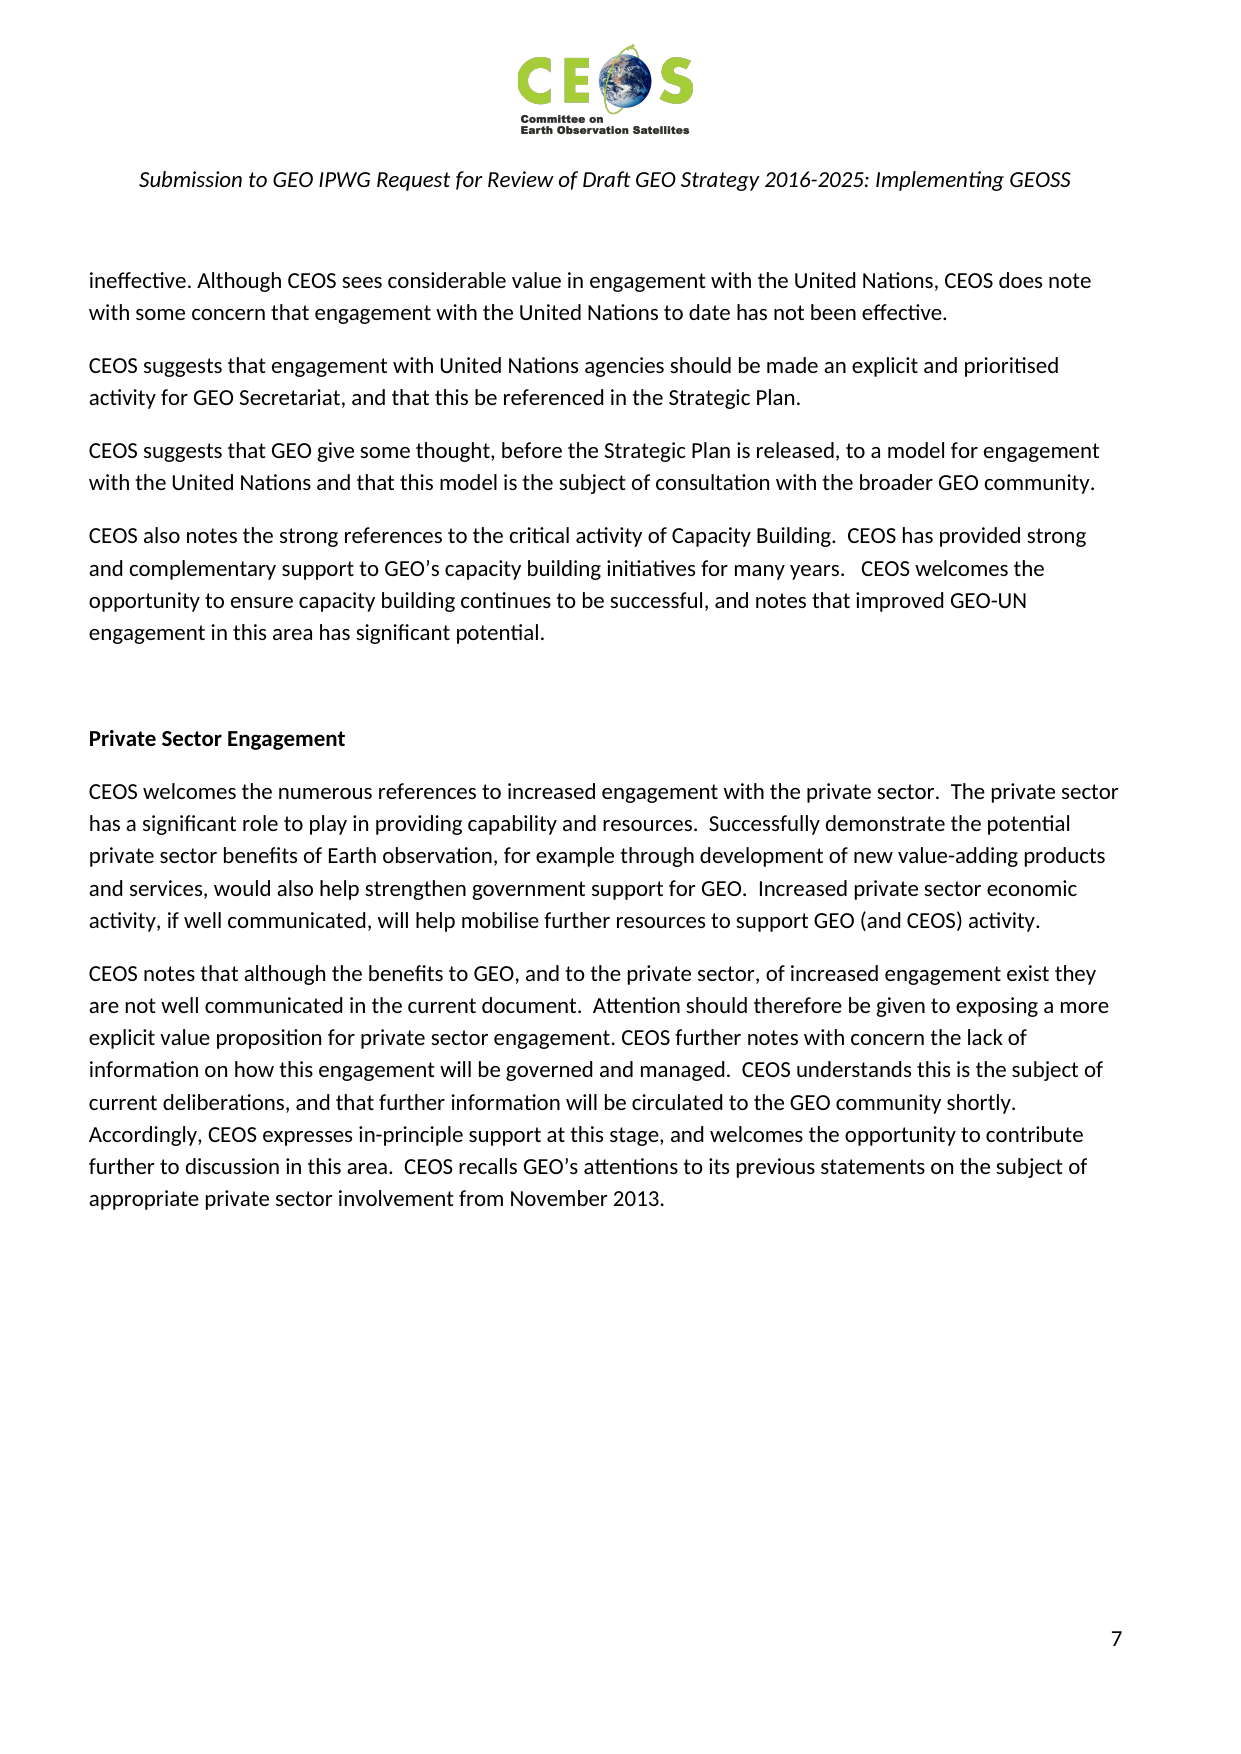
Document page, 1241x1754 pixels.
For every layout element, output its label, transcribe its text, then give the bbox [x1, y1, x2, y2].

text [89, 266, 1122, 326]
text CEOS notes that although the benefits to GEO, and to the private sector, of increased engagement exist they are not well communicated in the current document. Attention should therefore be given to exposing a more explicit value proposition for private sector engagement. CEOS further notes with concern the lack of information on how this engagement will be governed and managed. CEOS understands this is the subject of current deliberations, and that further information will be circulated to the GEO community shortly. Accordingly, CEOS expresses in-principle support at this stage, and welcomes the opportunity to contribute further to discussion in this area. CEOS recalls GEO’s attentions to its previous statements on the subject of appropriate private sector involvement from November 2013. [89, 959, 1122, 1212]
text Private Sector Engagement [89, 724, 1122, 752]
text CEOS also notes the strong references to the critical activity of Capacity Building. CEOS has provided strong and complementary support to GEO’s capacity building initiatives for many years. CEOS welcomes the opportunity to ensure capacity building continues to be successful, and notes that improved GEO-UN engagement in this area has significant potential. [89, 521, 1122, 646]
text CEOS suggests that engagement with United Nations agencies should be made an explicit and prioritised activity for GEO Secretariat, and that this be referenced in the Strategic Plan. [89, 351, 1122, 411]
text CEOS suggests that GEO give some thought, before the Strategic Plan is released, to a model for engagement with the United Nations and that this model is the subject of consultation with the broader GEO community. [89, 436, 1122, 496]
picture [517, 44, 693, 138]
text CEOS welcomes the numerous references to increased engagement with the private sector. The private sector has a significant role to play in providing capability and resources. Successfully demonstrate the potential private sector benefits of Earth observation, for example through development of new value-adding products and services, would also help strengthen government support for GEO. Increased private sector economic activity, if well communicated, will help mobilise further resources to support GEO (and CEOS) activity. [89, 777, 1122, 934]
